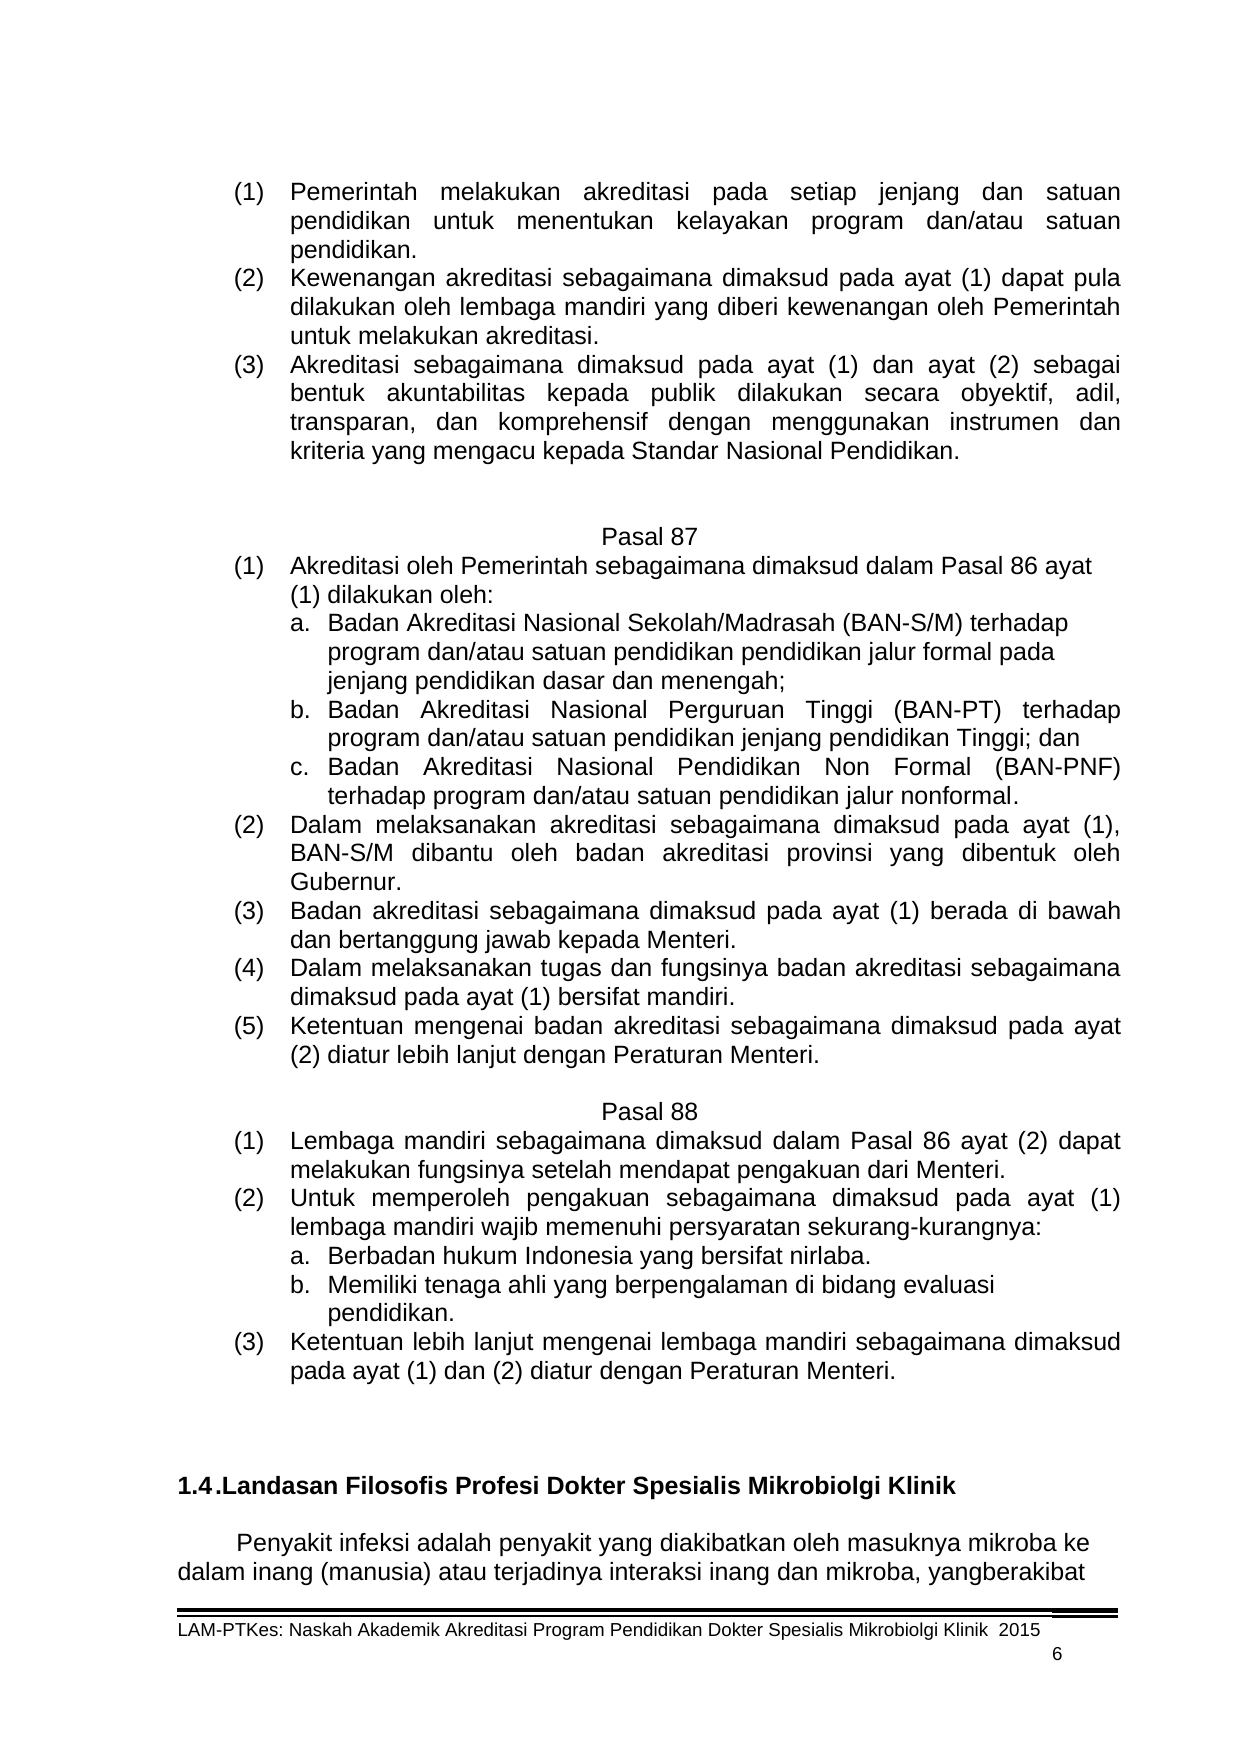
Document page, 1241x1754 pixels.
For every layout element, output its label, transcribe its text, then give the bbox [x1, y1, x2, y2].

list Untuk memperoleh pengakuan sebagaimana dimaksud pada ayat (1) lembaga mandiri wajib memenuhi persyaratan sekurang-kurangnya: [233, 1183, 1122, 1241]
list Badan akreditasi sebagaimana dimaksud pada ayat (1) berada di bawah dan bertanggung jawab kepada Menteri. [233, 896, 1122, 953]
list Badan Akreditasi Nasional Sekolah/Madrasah (BAN-S/M) terhadap program dan/atau satuan pendidikan pendidikan jalur formal pada jenjang pendidikan dasar dan menengah; [290, 608, 1122, 695]
text Pasal 87 [177, 522, 1122, 551]
list Lembaga mandiri sebagaimana dimaksud dalam Pasal 86 ayat (2) dapat melakukan fungsinya setelah mendapat pengakuan dari Menteri. [233, 1126, 1122, 1183]
text a. Berbadan hukum Indonesia yang bersifat nirlaba. [290, 1241, 1122, 1270]
list Ketentuan lebih lanjut mengenai lembaga mandiri sebagaimana dimaksud pada ayat (1) dan (2) diatur dengan Peraturan Menteri. [233, 1327, 1122, 1385]
list .Landasan Filosofis Profesi Dokter Spesialis Mikrobiolgi Klinik [177, 1471, 1122, 1500]
text b. Memiliki tenaga ahli yang berpengalaman di bidang evaluasi [290, 1270, 1122, 1298]
list Badan Akreditasi Nasional Perguruan Tinggi (BAN-PT) terhadap program dan/atau satuan pendidikan jenjang pendidikan Tinggi; dan [290, 695, 1122, 752]
list Ketentuan mengenai badan akreditasi sebagaimana dimaksud pada ayat (2) diatur lebih lanjut dengan Peraturan Menteri. [233, 1011, 1122, 1068]
list Badan Akreditasi Nasional Pendidikan Non Formal (BAN-PNF) terhadap program dan/atau satuan pendidikan jalur nonformal. [290, 752, 1122, 810]
list Pemerintah melakukan akreditasi pada setiap jenjang dan satuan pendidikan untuk menentukan kelayakan program dan/atau satuan pendidikan. [233, 177, 1122, 263]
text Pasal 88 [177, 1097, 1122, 1126]
list Akreditasi sebagaimana dimaksud pada ayat (1) dan ayat (2) sebagai bentuk akuntabilitas kepada publik dilakukan secara obyektif, adil, transparan, dan komprehensif dengan menggunakan instrumen dan kriteria yang mengacu kepada Standar Nasional Pendidikan. [233, 350, 1122, 465]
list Kewenangan akreditasi sebagaimana dimaksud pada ayat (1) dapat pula dilakukan oleh lembaga mandiri yang diberi kewenangan oleh Pemerintah untuk melakukan akreditasi. [233, 263, 1122, 350]
list Akreditasi oleh Pemerintah sebagaimana dimaksud dalam Pasal 86 ayat (1) dilakukan oleh: [233, 551, 1122, 608]
list Dalam melaksanakan akreditasi sebagaimana dimaksud pada ayat (1), BAN-S/M dibantu oleh badan akreditasi provinsi yang dibentuk oleh Gubernur. [233, 810, 1122, 896]
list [177, 1528, 1122, 1586]
list Dalam melaksanakan tugas dan fungsinya badan akreditasi sebagaimana dimaksud pada ayat (1) bersifat mandiri. [233, 953, 1122, 1011]
text pendidikan. [290, 1298, 1122, 1327]
